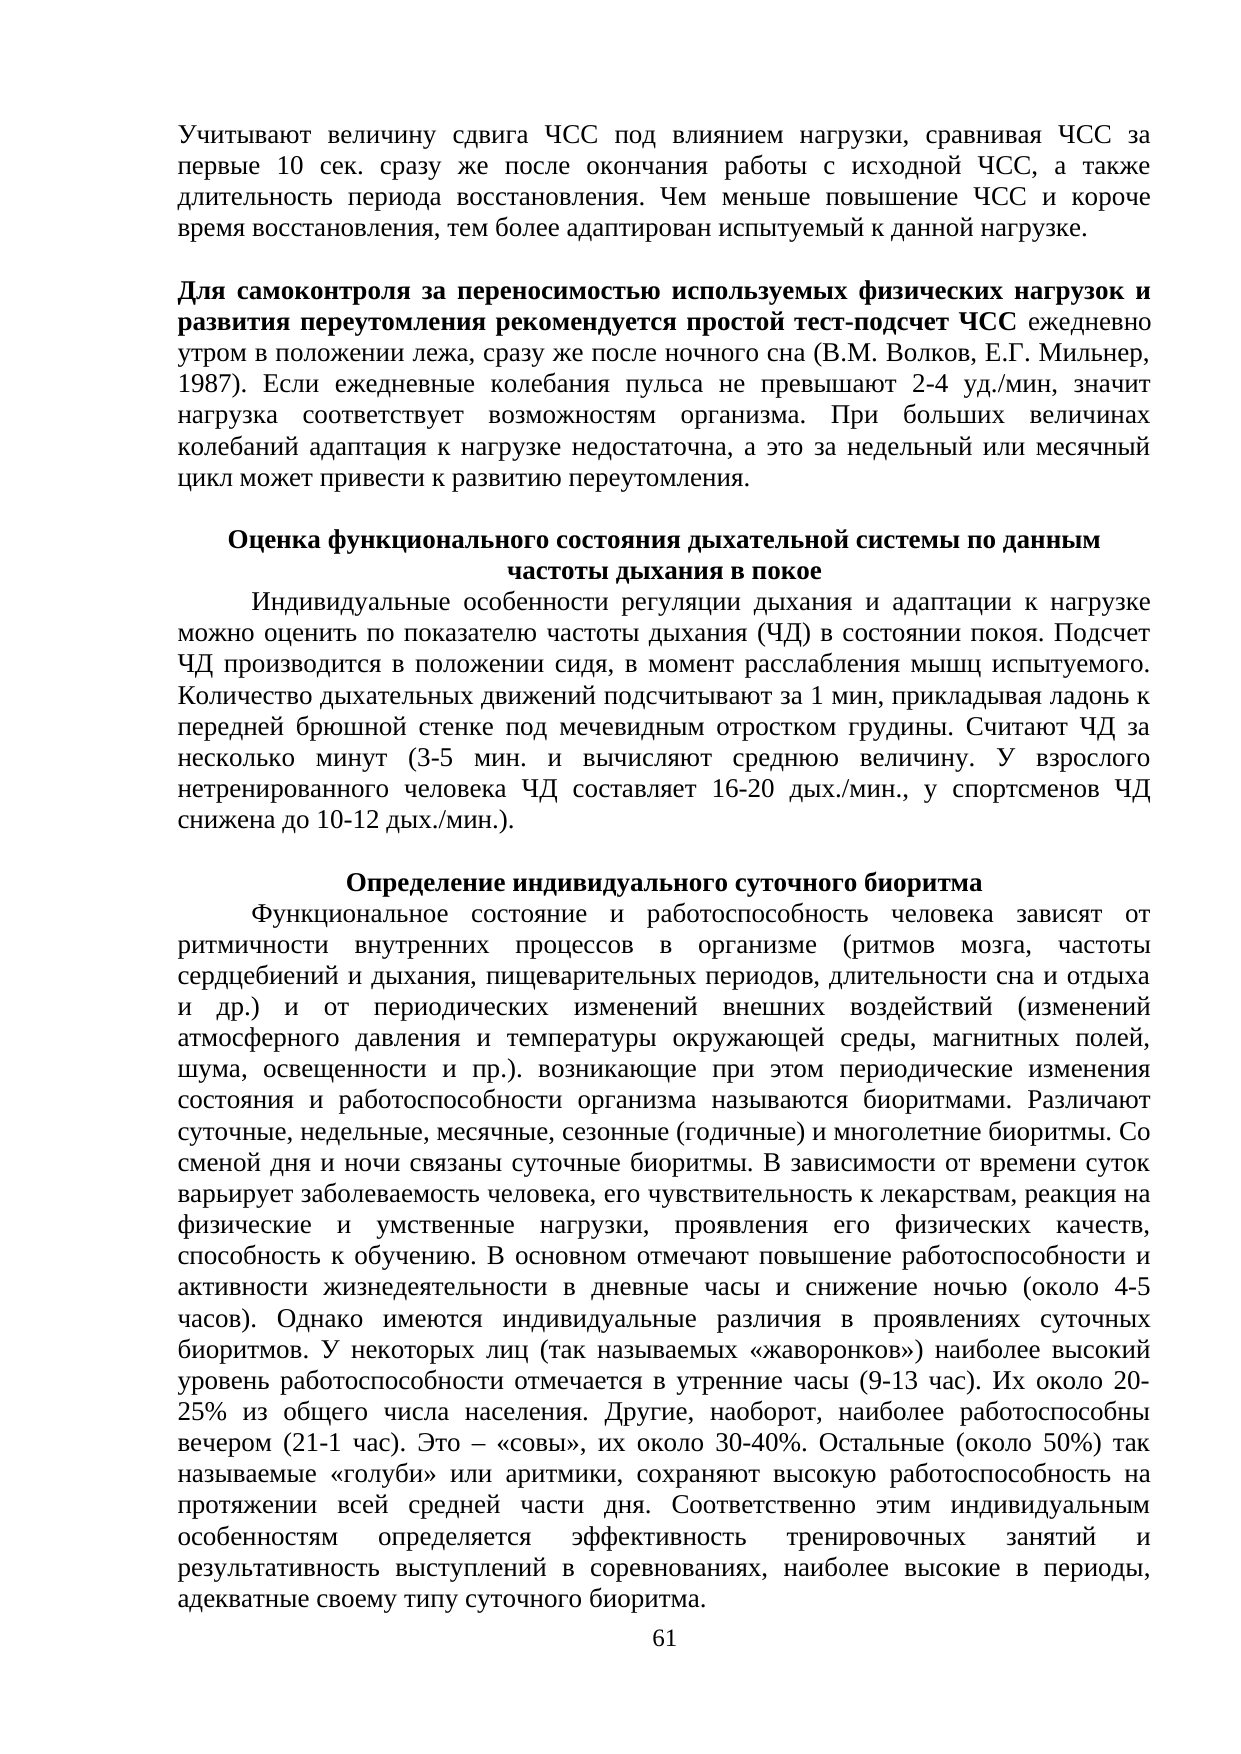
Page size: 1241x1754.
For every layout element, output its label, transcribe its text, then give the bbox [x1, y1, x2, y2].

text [177, 118, 1152, 243]
text Определение индивидуального суточного биоритма [177, 866, 1152, 897]
text Оценка функционального состояния дыхательной системы по данным частоты дыхания в покое [177, 523, 1152, 585]
text Функциональное состояние и работоспособность человека зависят от ритмичности внутренних процессов в организме (ритмов мозга, частоты сердцебиений и дыхания, пищеварительных периодов, длительности сна и отдыха и др.) и от периодических изменений внешних воздействий (изменений атмосферного давления и температуры окружающей среды, магнитных полей, шума, освещенности и пр.). возникающие при этом периодические изменения состояния и работоспособности организма называются биоритмами. Различают суточные, недельные, месячные, сезонные (годичные) и многолетние биоритмы. Со сменой дня и ночи связаны суточные биоритмы. В зависимости от времени суток варьирует заболеваемость человека, его чувствительность к лекарствам, реакция на физические и умственные нагрузки, проявления его физических качеств, способность к обучению. В основном отмечают повышение работоспособности и активности жизнедеятельности в дневные часы и снижение ночью (около 4-5 часов). Однако имеются индивидуальные различия в проявлениях суточных биоритмов. У некоторых лиц (так называемых «жаворонков») наиболее высокий уровень работоспособности отмечается в утренние часы (9-13 час). Их около 20-25% из общего числа населения. Другие, наоборот, наиболее работоспособны вечером (21-1 час). Это – «совы», их около 30-40%. Остальные (около 50%) так называемые «голуби» или аритмики, сохраняют высокую работоспособность на протяжении всей средней части дня. Соответственно этим индивидуальным особенностям определяется эффективность тренировочных занятий и результативность выступлений в соревнованиях, наиболее высокие в периоды, адекватные своему типу суточного биоритма. [177, 897, 1152, 1613]
text Индивидуальные особенности регуляции дыхания и адаптации к нагрузке можно оценить по показателю частоты дыхания (ЧД) в состоянии покоя. Подсчет ЧД производится в положении сидя, в момент расслабления мышц испытуемого. Количество дыхательных движений подсчитывают за 1 мин, прикладывая ладонь к передней брюшной стенке под мечевидным отростком грудины. Считают ЧД за несколько минут (3-5 мин. и вычисляют среднюю величину. У взрослого нетренированного человека ЧД составляет 16-20 дых./мин., у спортсменов ЧД снижена до 10-12 дых./мин.). [177, 585, 1152, 834]
text Для самоконтроля за переносимостью используемых физических нагрузок и развития переутомления рекомендуется простой тест-подсчет ЧСС ежедневно утром в положении лежа, сразу же после ночного сна (В.М. Волков, Е.Г. Мильнер, 1987). Если ежедневные колебания пульса не превышают 2-4 уд./мин, значит нагрузка соответствует возможностям организма. При больших величинах колебаний адаптация к нагрузке недостаточна, а это за недельный или месячный цикл может привести к развитию переутомления. [177, 274, 1152, 492]
